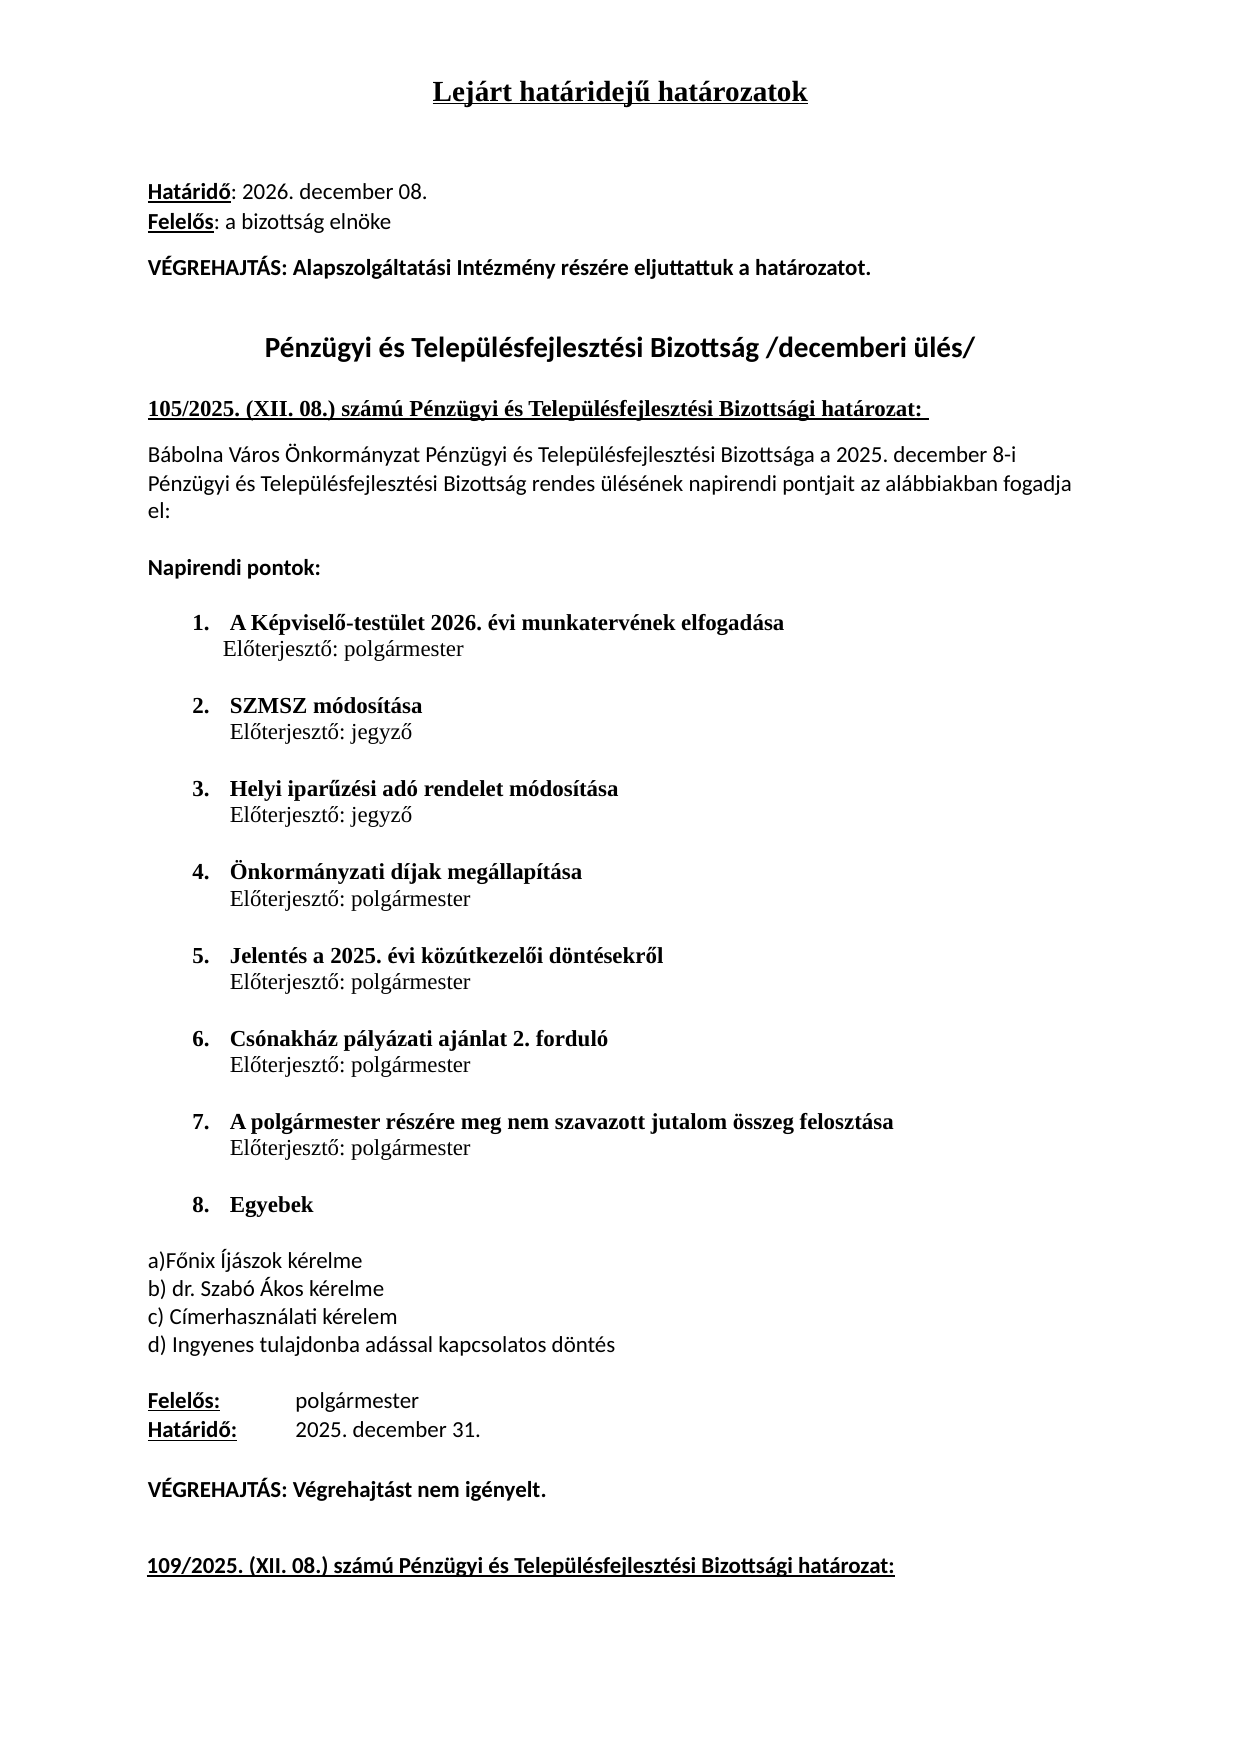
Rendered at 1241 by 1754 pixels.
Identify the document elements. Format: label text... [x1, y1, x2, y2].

text Határidő: 2026. december 08. [148, 177, 1093, 205]
list Csónakház pályázati ajánlat 2. forduló [192, 1025, 1093, 1051]
list Egyebek [192, 1191, 1093, 1218]
list Előterjesztő: polgármester [229, 1134, 1093, 1161]
list Előterjesztő: polgármester [229, 885, 1093, 911]
text Pénzügyi és Településfejlesztési Bizottság /decemberi ülés/ [148, 329, 1093, 365]
text Felelős: a bizottság elnöke [148, 207, 1093, 235]
text 109/2025. (XII. 08.) számú Pénzügyi és Településfejlesztési Bizottsági határozat: [146, 1551, 1093, 1579]
list Előterjesztő: polgármester [229, 1051, 1093, 1078]
text Bábolna Város Önkormányzat Pénzügyi és Településfejlesztési Bizottsága a 2025. december 8-i Pénzügyi és Településfejlesztési Bizottság rendes ülésének napirendi pontjait az alábbiakban fogadja el: [148, 441, 1093, 525]
list Előterjesztő: polgármester [223, 635, 1093, 661]
text Napirendi pontok: [148, 553, 1093, 581]
list Előterjesztő: polgármester [229, 968, 1093, 994]
list A polgármester részére meg nem szavazott jutalom összeg felosztása [192, 1108, 1093, 1134]
text c) Címerhasználati kérelem [148, 1302, 1093, 1330]
text d) Ingyenes tulajdonba adással kapcsolatos döntés [148, 1330, 1093, 1358]
list Előterjesztő: jegyző [229, 718, 1093, 745]
list Önkormányzati díjak megállapítása [192, 858, 1093, 885]
list Előterjesztő: jegyző [229, 802, 1093, 828]
text Határidő: 2025. december 31. [148, 1416, 1093, 1443]
list Jelentés a 2025. évi közútkezelői döntésekről [192, 942, 1093, 968]
list SZMSZ módosítása [192, 692, 1093, 718]
list Helyi iparűzési adó rendelet módosítása [192, 775, 1093, 802]
text Felelős: polgármester [148, 1386, 1093, 1414]
text VÉGREHAJTÁS: Alapszolgáltatási Intézmény részére eljuttattuk a határozatot. [148, 253, 1093, 281]
text VÉGREHAJTÁS: Végrehajtást nem igényelt. [148, 1475, 1093, 1503]
text b) dr. Szabó Ákos kérelme [148, 1274, 1093, 1302]
text a)Főnix Íjászok kérelme [148, 1246, 1093, 1274]
list 105/2025. (XII. 08.) számú Pénzügyi és Településfejlesztési Bizottsági határozat: [148, 396, 1093, 422]
list A Képviselő-testület 2026. évi munkatervének elfogadása [192, 609, 1093, 635]
